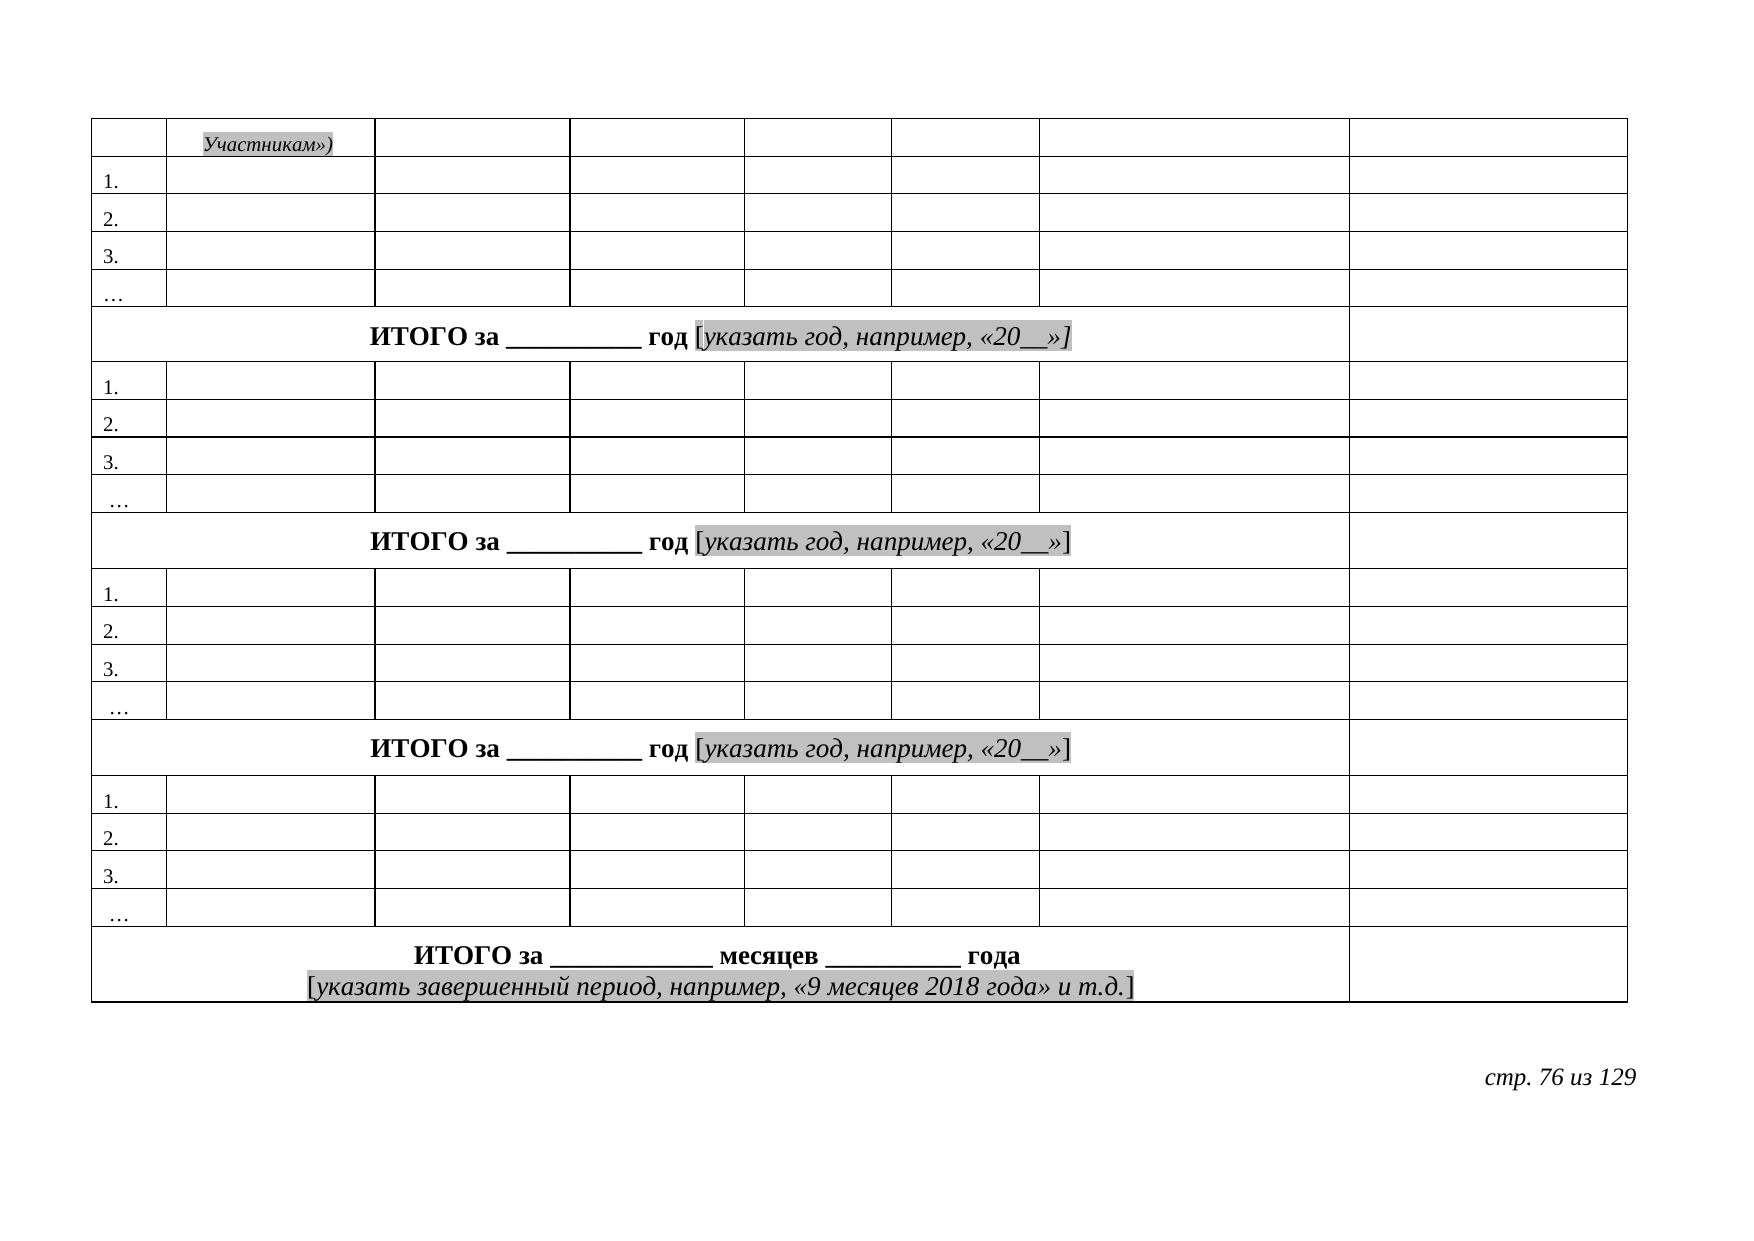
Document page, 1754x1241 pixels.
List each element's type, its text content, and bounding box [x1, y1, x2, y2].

table_header № п/п [92, 119, 166, 156]
table_cell [167, 362, 374, 399]
table_cell [92, 400, 166, 436]
table_cell [745, 889, 891, 926]
table_cell [745, 475, 891, 512]
table_cell [92, 194, 166, 231]
table_cell [892, 889, 1039, 926]
table_cell [1350, 927, 1627, 1001]
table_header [892, 119, 1039, 156]
table_cell [892, 475, 1039, 512]
table_cell [376, 889, 569, 926]
table_cell [92, 438, 166, 474]
table_cell [1350, 400, 1627, 436]
table_cell [167, 607, 374, 643]
table_cell [571, 814, 744, 850]
table_cell … [92, 889, 166, 926]
table_cell [892, 400, 1039, 436]
table_cell [376, 438, 569, 474]
table_cell [1040, 776, 1349, 813]
table_cell [892, 438, 1039, 474]
table_cell ИТОГО за ____________ месяцев __________ года [указать завершенный период, например, «9 месяцев 2018 года» и т.д.] [92, 927, 1349, 1001]
table_cell [1040, 889, 1349, 926]
table_cell [167, 475, 374, 512]
table_cell [1350, 475, 1627, 512]
table_cell [892, 232, 1039, 268]
table_cell [745, 682, 891, 719]
table_cell [892, 362, 1039, 399]
table_cell [1040, 270, 1349, 306]
table_cell [571, 438, 744, 474]
table_cell [92, 814, 166, 850]
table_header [167, 119, 374, 156]
table_cell [167, 270, 374, 306]
table_cell [892, 645, 1039, 681]
table_cell [1040, 682, 1349, 719]
table_cell [376, 645, 569, 681]
table_cell [167, 157, 374, 193]
table_cell [745, 194, 891, 231]
table_cell [745, 157, 891, 193]
table_cell [1040, 475, 1349, 512]
table_cell [376, 362, 569, 399]
table_cell [1350, 513, 1627, 568]
table_cell [571, 569, 744, 606]
table_cell [892, 194, 1039, 231]
table_cell [167, 814, 374, 850]
table_cell [167, 438, 374, 474]
table_cell [892, 157, 1039, 193]
table_cell [376, 607, 569, 643]
table_cell [92, 362, 166, 399]
table_cell [1350, 851, 1627, 888]
table_cell [1350, 438, 1627, 474]
table_cell [745, 270, 891, 306]
table_cell [376, 270, 569, 306]
table_cell [167, 645, 374, 681]
table_cell [376, 569, 569, 606]
table_cell [167, 682, 374, 719]
table_cell [376, 157, 569, 193]
table_cell [571, 400, 744, 436]
table_cell [745, 607, 891, 643]
table_cell [1350, 362, 1627, 399]
table_cell [571, 194, 744, 231]
table_cell [92, 569, 166, 606]
table_cell [1040, 362, 1349, 399]
table_cell [571, 776, 744, 813]
table_cell [1040, 438, 1349, 474]
table_cell [745, 569, 891, 606]
table_cell [1040, 232, 1349, 268]
table_cell [1350, 270, 1627, 306]
table_cell ИТОГО за __________ год [указать год, например, «20__»] [92, 513, 1349, 568]
table_cell [167, 851, 374, 888]
table_cell … [92, 270, 166, 306]
table_cell [1350, 889, 1627, 926]
table_cell [167, 194, 374, 231]
table_cell [571, 607, 744, 643]
table_cell [376, 194, 569, 231]
table_cell [1040, 851, 1349, 888]
table_cell [571, 475, 744, 512]
table_cell [745, 776, 891, 813]
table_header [1350, 119, 1627, 156]
table_cell [1350, 194, 1627, 231]
table_cell [745, 362, 891, 399]
table_cell [745, 400, 891, 436]
table_cell [892, 569, 1039, 606]
table_cell [1350, 569, 1627, 606]
table_cell [1040, 400, 1349, 436]
table_cell [1040, 814, 1349, 850]
table_cell ИТОГО за __________ год [указать год, например, «20__»] [92, 307, 1349, 361]
table_cell [571, 270, 744, 306]
table_cell [745, 814, 891, 850]
table_cell [167, 889, 374, 926]
table_cell [571, 645, 744, 681]
table_cell [1040, 157, 1349, 193]
table_cell [571, 682, 744, 719]
table_cell [92, 851, 166, 888]
table_cell [892, 776, 1039, 813]
table_cell [1350, 307, 1627, 361]
table_cell [1350, 607, 1627, 643]
table_cell [1350, 232, 1627, 268]
table_cell [1040, 607, 1349, 643]
table_cell [745, 851, 891, 888]
table_cell … [92, 475, 166, 512]
table_cell [167, 776, 374, 813]
table_cell [1350, 814, 1627, 850]
table_cell [92, 232, 166, 268]
table_cell [376, 232, 569, 268]
table_cell [745, 438, 891, 474]
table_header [571, 119, 744, 156]
table_cell [376, 814, 569, 850]
table_cell [571, 362, 744, 399]
table_cell [1350, 645, 1627, 681]
table_cell [92, 607, 166, 643]
table_cell … [92, 682, 166, 719]
table_cell [1350, 720, 1627, 775]
table_cell [167, 569, 374, 606]
table_cell [1040, 645, 1349, 681]
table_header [745, 119, 891, 156]
table_cell [376, 475, 569, 512]
table_cell [167, 232, 374, 268]
table_cell [92, 157, 166, 193]
table_cell [1350, 682, 1627, 719]
table_cell [376, 682, 569, 719]
table_cell [571, 157, 744, 193]
table_cell [571, 851, 744, 888]
table_cell [571, 232, 744, 268]
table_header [376, 119, 569, 156]
table_cell ИТОГО за __________ год [указать год, например, «20__»] [92, 720, 1349, 775]
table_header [1040, 119, 1349, 156]
table_cell [1040, 194, 1349, 231]
table_cell [892, 682, 1039, 719]
table_cell [1040, 569, 1349, 606]
table_cell [745, 232, 891, 268]
table_cell [892, 607, 1039, 643]
table_cell [92, 776, 166, 813]
table_cell [892, 270, 1039, 306]
table_cell [892, 851, 1039, 888]
table_cell [376, 851, 569, 888]
table_cell [1350, 776, 1627, 813]
table_cell [376, 400, 569, 436]
table_cell [1350, 157, 1627, 193]
table_cell [92, 645, 166, 681]
table_cell [376, 776, 569, 813]
table_cell [745, 645, 891, 681]
table_cell [571, 889, 744, 926]
table_cell [892, 814, 1039, 850]
table_cell [167, 400, 374, 436]
